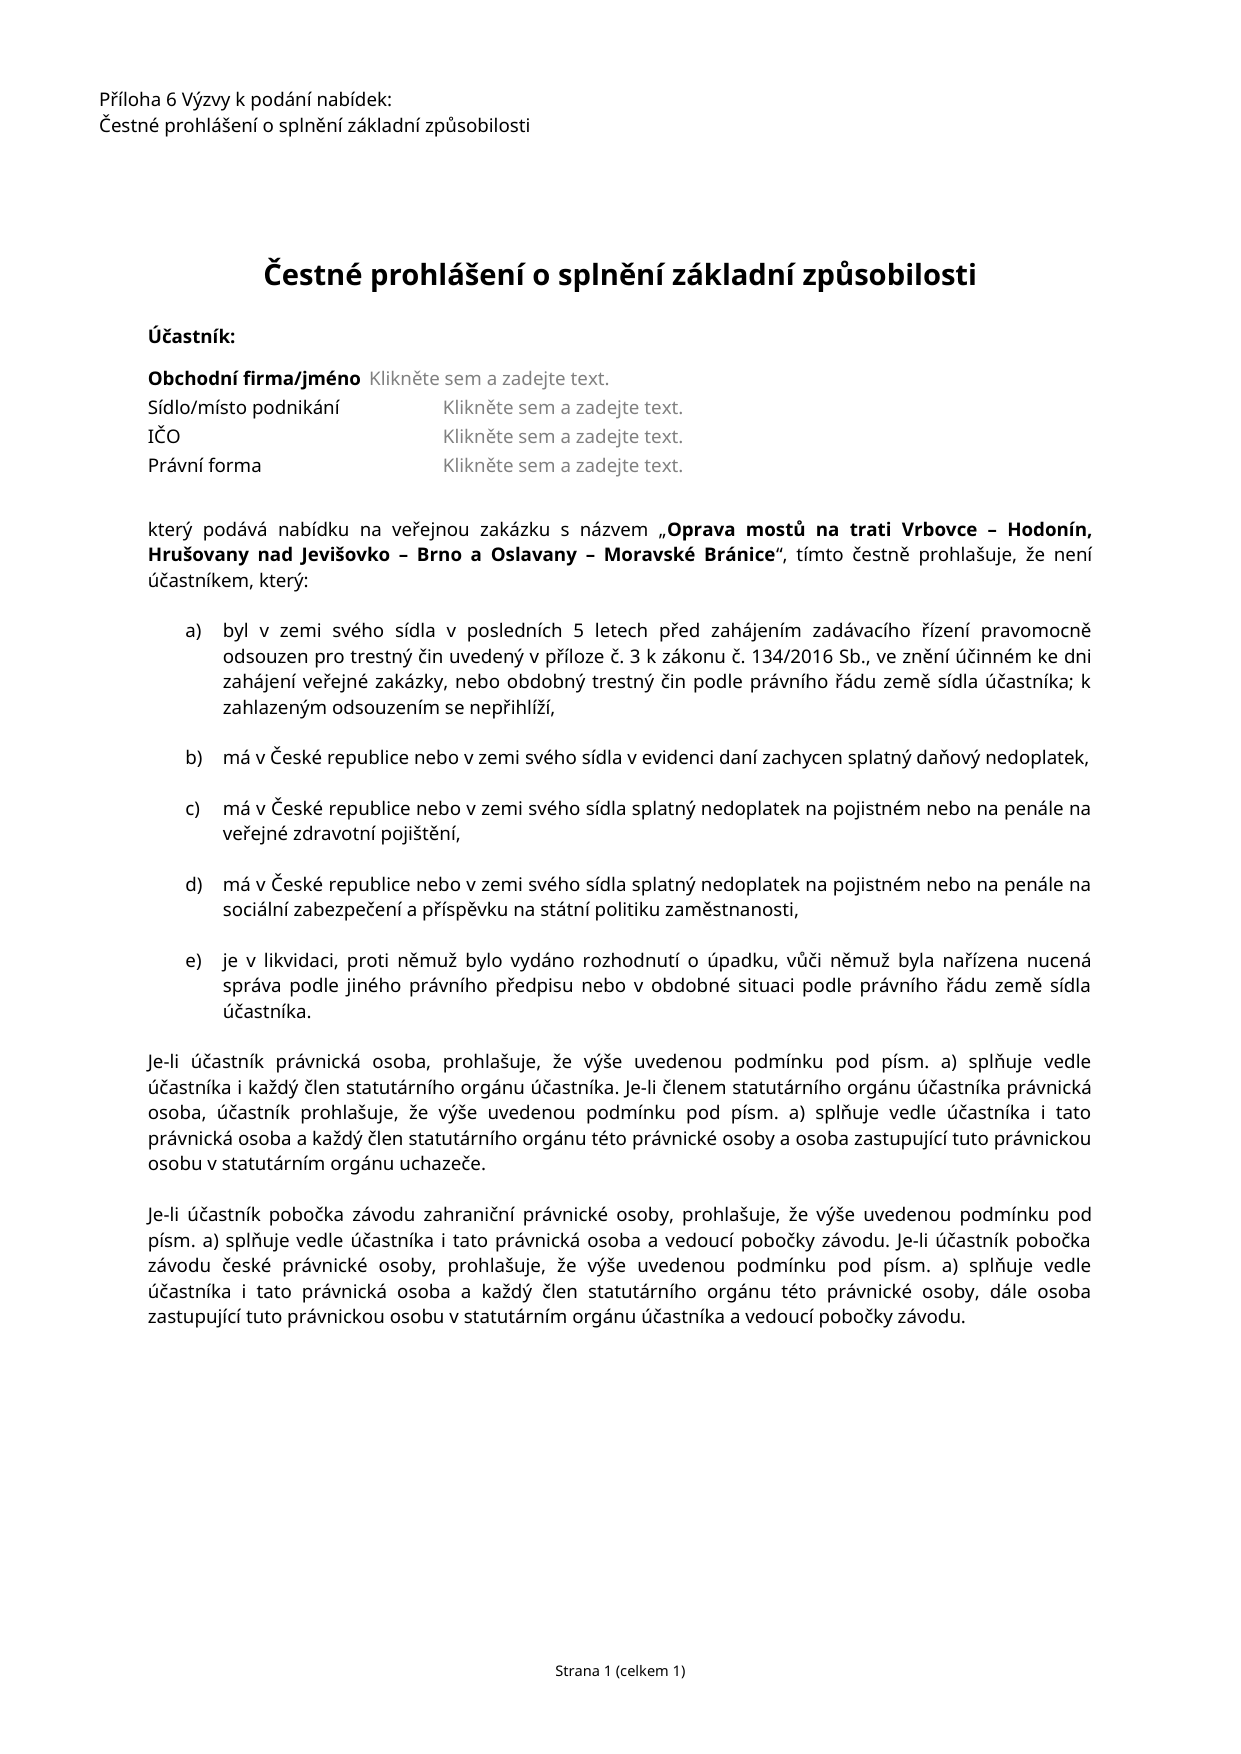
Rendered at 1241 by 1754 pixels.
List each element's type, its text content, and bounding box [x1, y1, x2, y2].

list má v České republice nebo v zemi svého sídla splatný nedoplatek na pojistném nebo na penále na veřejné zdravotní pojištění, [185, 795, 1093, 846]
list je v likvidaci, proti němuž bylo vydáno rozhodnutí o úpadku, vůči němuž byla nařízena nucená správa podle jiného právního předpisu nebo v obdobné situaci podle právního řádu země sídla účastníka. [185, 947, 1093, 1024]
text IČO [148, 420, 1093, 449]
text Sídlo/místo podnikání [148, 391, 1093, 420]
list má v České republice nebo v zemi svého sídla v evidenci daní zachycen splatný daňový nedoplatek, [185, 744, 1093, 770]
text Právní forma [148, 449, 1093, 478]
text který podává nabídku na veřejnou zakázku s názvem „Oprava mostů na trati Vrbovce – Hodonín, Hrušovany nad Jevišovko – Brno a Oslavany – Moravské Bránice“, tímto čestně prohlašuje, že není účastníkem, který: [148, 516, 1093, 592]
text Účastník: [148, 318, 1093, 349]
title Čestné prohlášení o splnění základní způsobilosti [148, 254, 1093, 293]
list byl v zemi svého sídla v posledních 5 letech před zahájením zadávacího řízení pravomocně odsouzen pro trestný čin uvedený v příloze č. 3 k zákonu č. 134/2016 Sb., ve znění účinném ke dni zahájení veřejné zakázky, nebo obdobný trestný čin podle právního řádu země sídla účastníka; k zahlazeným odsouzením se nepřihlíží, [185, 617, 1093, 719]
text Je-li účastník právnická osoba, prohlašuje, že výše uvedenou podmínku pod písm. a) splňuje vedle účastníka i každý člen statutárního orgánu účastníka. Je-li členem statutárního orgánu účastníka právnická osoba, účastník prohlašuje, že výše uvedenou podmínku pod písm. a) splňuje vedle účastníka i tato právnická osoba a každý člen statutárního orgánu této právnické osoby a osoba zastupující tuto právnickou osobu v statutárním orgánu uchazeče. [148, 1049, 1093, 1176]
text Je-li účastník pobočka závodu zahraniční právnické osoby, prohlašuje, že výše uvedenou podmínku pod písm. a) splňuje vedle účastníka i tato právnická osoba a vedoucí pobočky závodu. Je-li účastník pobočka závodu české právnické osoby, prohlašuje, že výše uvedenou podmínku pod písm. a) splňuje vedle účastníka i tato právnická osoba a každý člen statutárního orgánu této právnické osoby, dále osoba zastupující tuto právnickou osobu v statutárním orgánu účastníka a vedoucí pobočky závodu. [148, 1202, 1093, 1329]
text Obchodní firma/jméno [148, 362, 1093, 391]
list má v České republice nebo v zemi svého sídla splatný nedoplatek na pojistném nebo na penále na sociální zabezpečení a příspěvku na státní politiku zaměstnanosti, [185, 871, 1093, 922]
